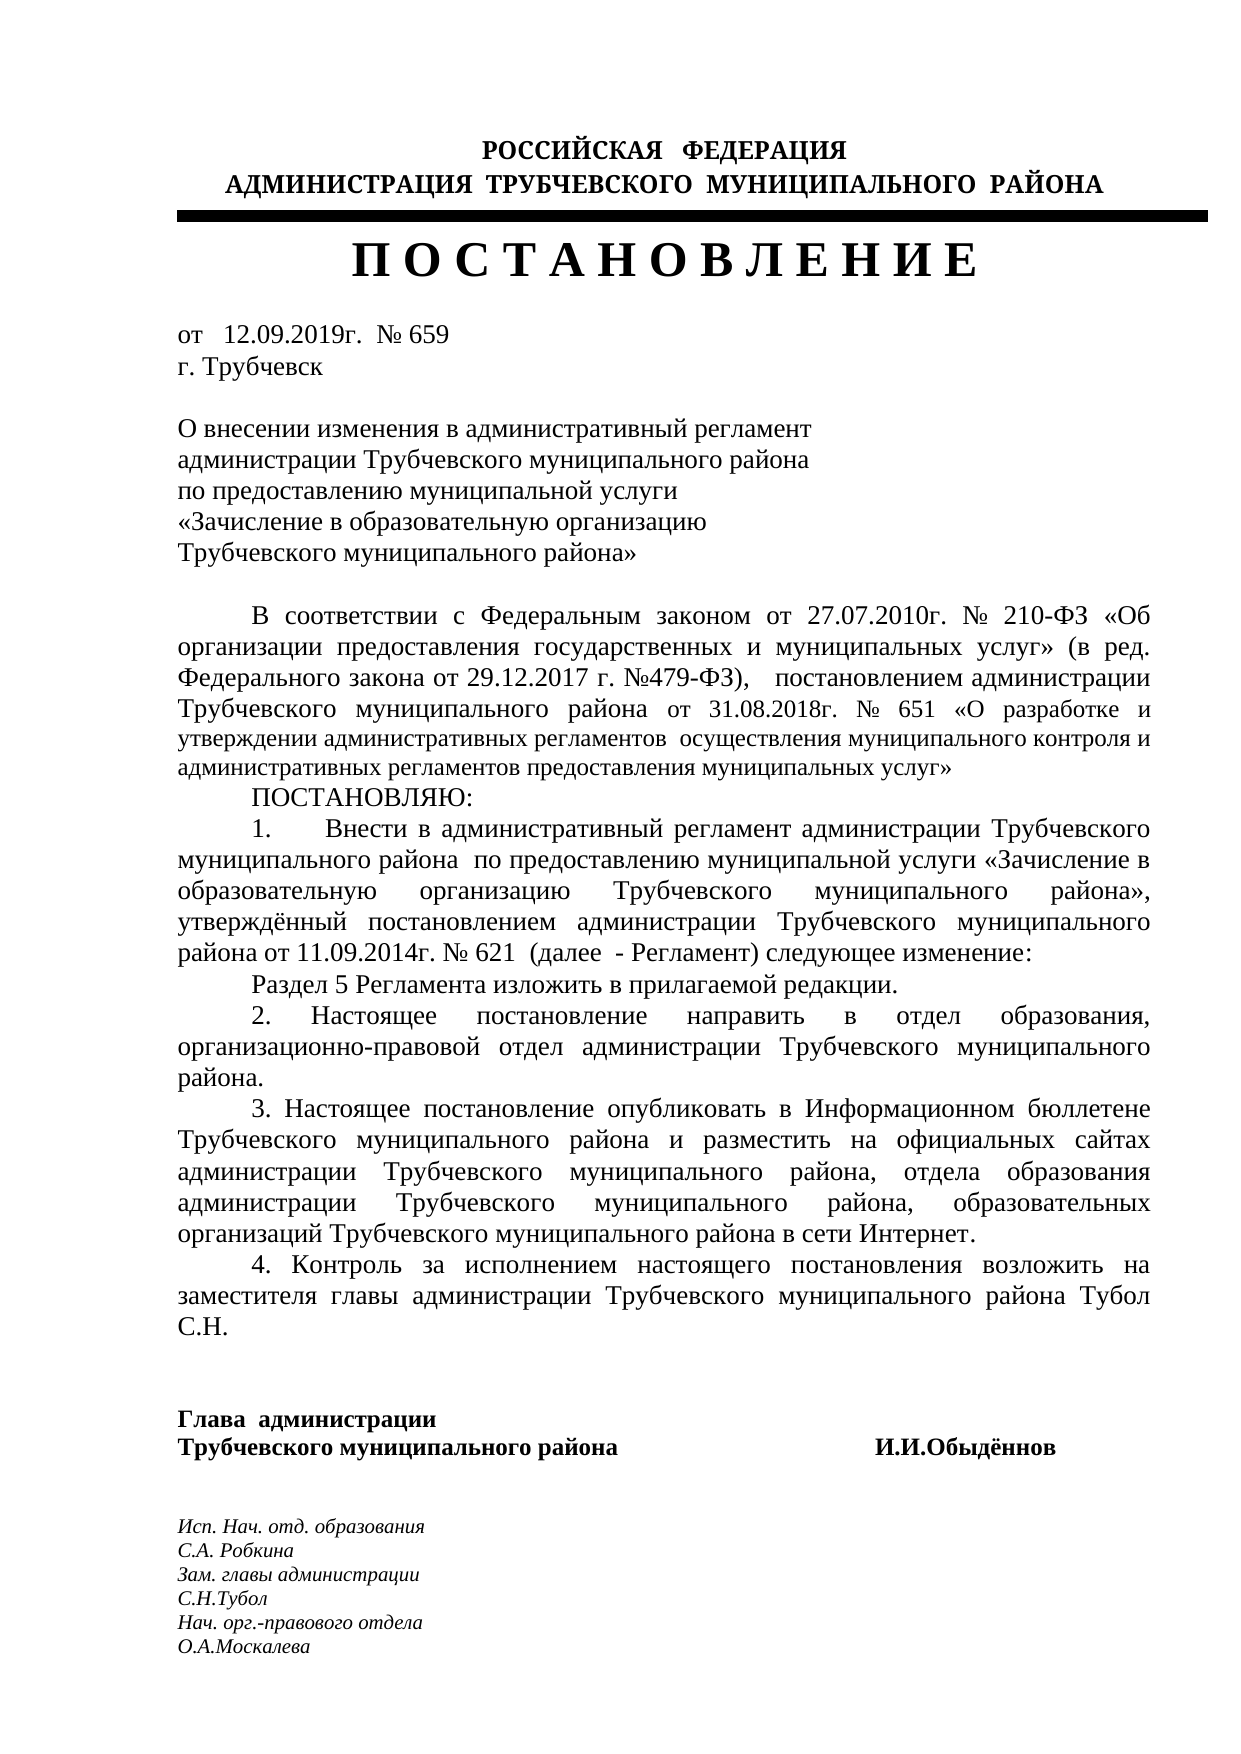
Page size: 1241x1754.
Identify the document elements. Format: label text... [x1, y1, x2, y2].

text С.А. Робкина [177, 1538, 1152, 1562]
text О.А.Москалева [177, 1634, 1152, 1658]
text Исп. Нач. отд. образования [177, 1514, 1152, 1538]
text 4. Контроль за исполнением настоящего постановления возложить на заместителя главы администрации Трубчевского муниципального района Тубол С.Н. [177, 1248, 1152, 1341]
text г. Трубчевск [177, 349, 1152, 381]
text Трубчевского муниципального района И.И.Обыдённов [177, 1432, 1152, 1461]
text Нач. орг.-правового отдела [177, 1610, 1152, 1634]
text 3. Настоящее постановление опубликовать в Информационном бюллетене Трубчевского муниципального района и разместить на официальных сайтах администрации Трубчевского муниципального района, отдела образования администрации Трубчевского муниципального района, образовательных организаций Трубчевского муниципального района в сети Интернет. [177, 1092, 1152, 1248]
text О внесении изменения в административный регламент [177, 412, 1152, 443]
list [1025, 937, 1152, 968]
text Зам. главы администрации [177, 1562, 1152, 1586]
text С.Н.Тубол [177, 1586, 1152, 1610]
text АДМИНИСТРАЦИЯ ТРУБЧЕВСКОГО МУНИЦИПАЛЬНОГО РАЙОНА [177, 167, 1152, 201]
list Внести в административный регламент администрации Трубчевского муниципального района по предоставлению муниципальной услуги «Зачисление в образовательную организацию Трубчевского муниципального района», утверждённый постановлением администрации Трубчевского муниципального района от 11.09.2014г. № 621 (далее - Регламент) следующее изменение: [177, 812, 1152, 905]
list Раздел 5 Регламента изложить в прилагаемой редакции. [251, 968, 1152, 999]
text 2. Настоящее постановление направить в отдел образования, организационно-правовой отдел администрации Трубчевского муниципального района. [177, 999, 1152, 1092]
text П О С Т А Н О В Л Е Н И Е [177, 230, 1152, 287]
text РОССИЙСКАЯ ФЕДЕРАЦИЯ [177, 133, 1152, 167]
text Глава администрации [177, 1404, 1152, 1432]
text по предоставлению муниципальной услуги [177, 474, 1152, 505]
text «Зачисление в образовательную организацию [177, 505, 1152, 536]
text от 12.09.2019г. № 659 [177, 318, 1152, 349]
text администрации Трубчевского муниципального района [177, 443, 1152, 474]
text В соответствии с Федеральным законом от 27.07.2010г. № 210-ФЗ «Об организации предоставления государственных и муниципальных услуг» (в ред. Федерального закона от 29.12.2017 г. №479-ФЗ), постановлением администрации Трубчевского муниципального района от 31.08.2018г. № 651 «О разработке и утверждении административных регламентов осуществления муниципального контроля и административных регламентов предоставления муниципальных услуг» [177, 599, 1152, 781]
text ПОСТАНОВЛЯЮ: [177, 781, 1152, 812]
text Трубчевского муниципального района» [177, 536, 1152, 568]
